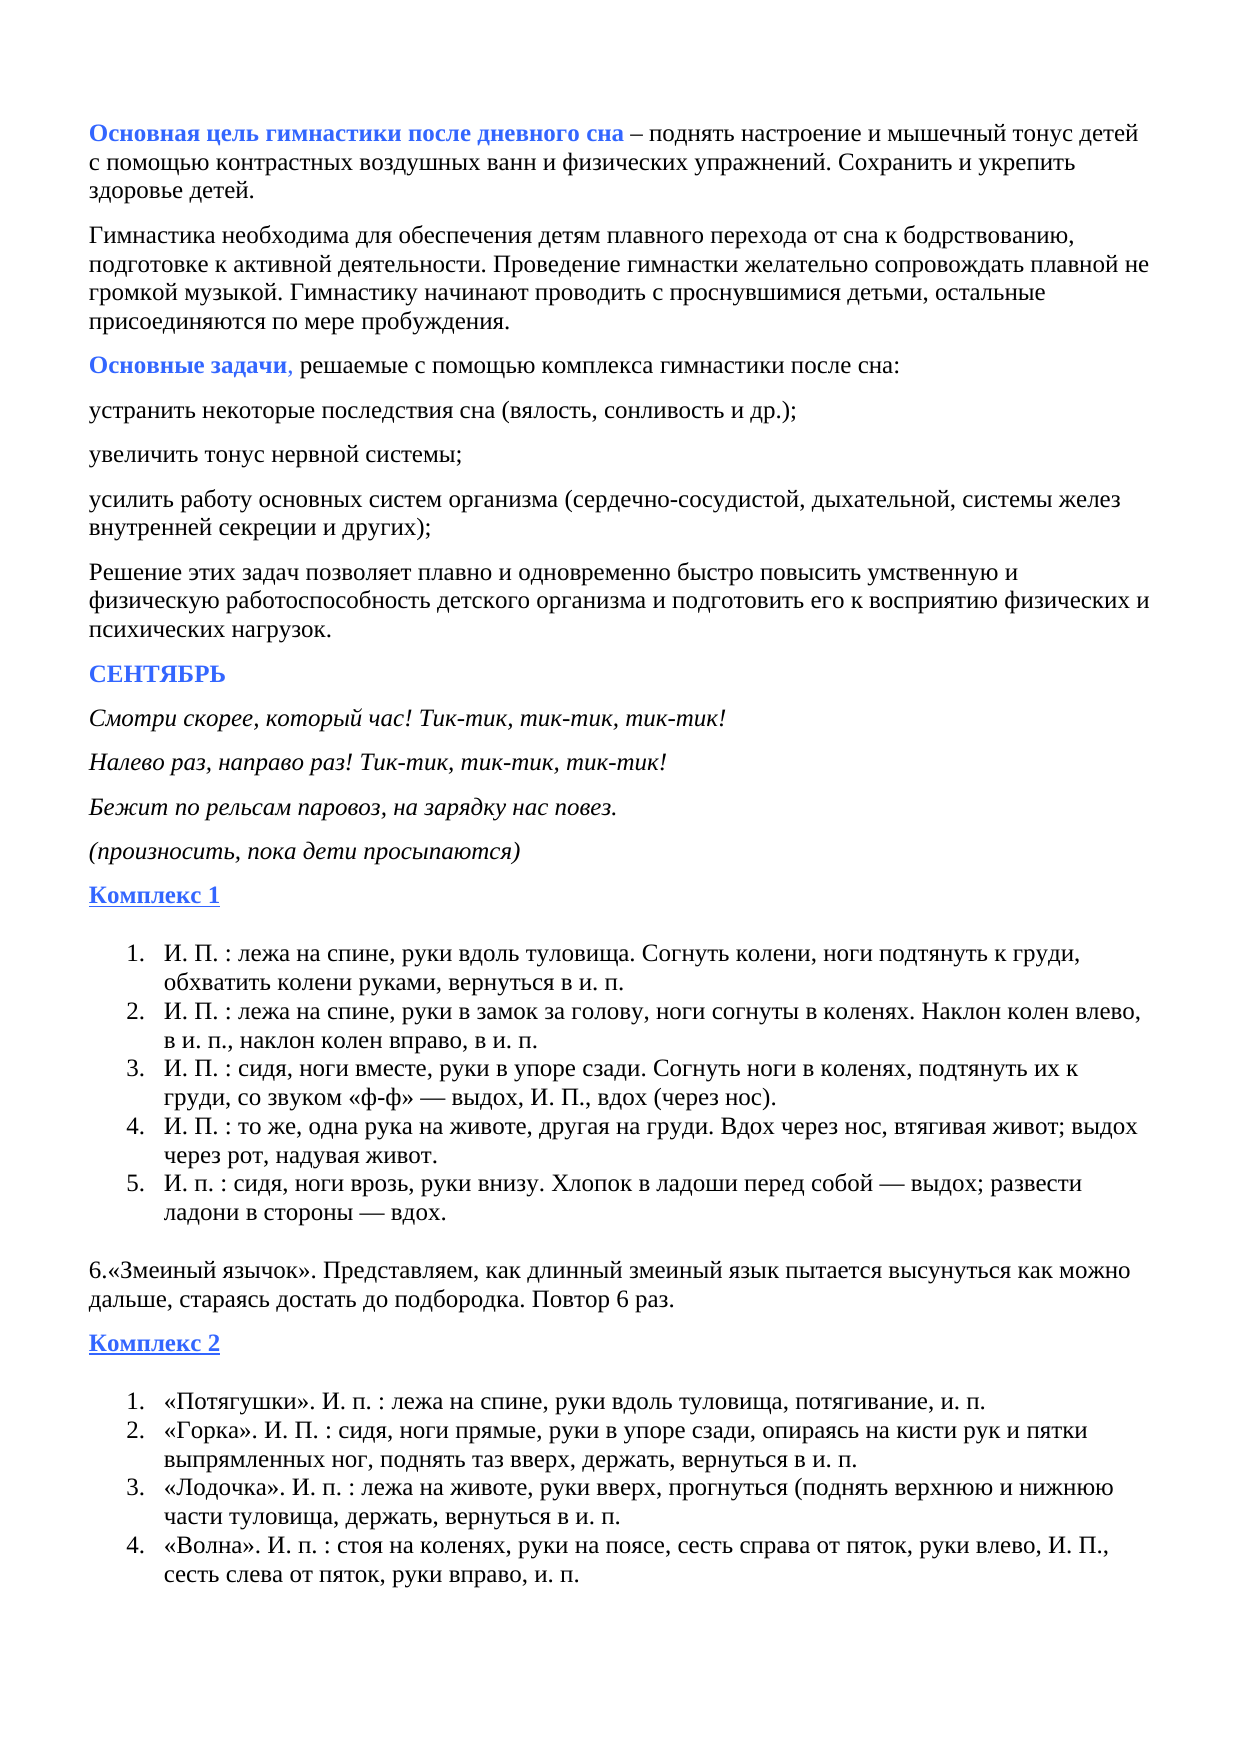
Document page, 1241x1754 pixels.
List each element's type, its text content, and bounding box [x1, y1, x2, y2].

list И. П. : то же, одна рука на животе, другая на груди. Вдох через нос, втягивая живот; выдох через рот, надувая живот. [126, 1111, 1152, 1168]
text Решение этих задач позволяет плавно и одновременно быстро повысить умственную и физическую работоспособность детского организма и подготовить его к восприятию физических и психических нагрузок. [89, 557, 1152, 643]
text Комплекс 1 [89, 881, 1152, 909]
text усилить работу основных систем организма (сердечно-сосудистой, дыхательной, системы желез внутренней секреции и других); [89, 484, 1152, 541]
text устранить некоторые последствия сна (вялость, сонливость и др.); [89, 395, 1152, 424]
list «Потягушки». И. п. : лежа на спине, руки вдоль туловища, потягивание, и. п. [126, 1386, 1152, 1415]
text увеличить тонус нервной системы; [89, 439, 1152, 468]
text Основная цель гимнастики после дневного сна – поднять настроение и мышечный тонус детей с помощью контрастных воздушных ванн и физических упражнений. Сохранить и укрепить здоровье детей. [89, 118, 1152, 204]
list «Волна». И. п. : стоя на коленях, руки на поясе, сесть справа от пяток, руки влево, И. П., сесть слева от пяток, руки вправо, и. п. [126, 1530, 1152, 1587]
text Налево раз, направо раз! Тик-тик, тик-тик, тик-тик! [89, 747, 1152, 776]
list И. П. : лежа на спине, руки вдоль туловища. Согнуть колени, ноги подтянуть к груди, обхватить колени руками, вернуться в и. п. [126, 938, 1152, 996]
text Смотри скорее, который час! Тик-тик, тик-тик, тик-тик! [89, 703, 1152, 732]
text 6.«Змеиный язычок». Представляем, как длинный змеиный язык пытается высунуться как можно дальше, стараясь достать до подбородка. Повтор 6 раз. [89, 1255, 1152, 1313]
text Бежит по рельсам паровоз, на зарядку нас повез. [89, 792, 1152, 821]
text СЕНТЯБРЬ [89, 659, 1152, 687]
list «Горка». И. П. : сидя, ноги прямые, руки в упоре сзади, опираясь на кисти рук и пятки выпрямленных ног, поднять таз вверх, держать, вернуться в и. п. [126, 1415, 1152, 1472]
list И. П. : лежа на спине, руки в замок за голову, ноги согнуты в коленях. Наклон колен влево, в и. п., наклон колен вправо, в и. п. [126, 996, 1152, 1053]
text Гимнастика необходима для обеспечения детям плавного перехода от сна к бодрствованию, подготовке к активной деятельности. Проведение гимнастки желательно сопровождать плавной не громкой музыкой. Гимнастику начинают проводить с проснувшимися детьми, остальные присоединяются по мере пробуждения. [89, 220, 1152, 335]
list И. п. : сидя, ноги врозь, руки внизу. Хлопок в ладоши перед собой — выдох; развести ладони в стороны — вдох. [126, 1168, 1152, 1226]
list И. П. : сидя, ноги вместе, руки в упоре сзади. Согнуть ноги в коленях, подтянуть их к груди, со звуком «ф-ф» — выдох, И. П., вдох (через нос). [126, 1053, 1152, 1111]
text (произносить, пока дети просыпаются) [89, 836, 1152, 865]
list «Лодочка». И. п. : лежа на животе, руки вверх, прогнуться (поднять верхнюю и нижнюю части туловища, держать, вернуться в и. п. [126, 1472, 1152, 1530]
text Комплекс 2 [89, 1328, 1152, 1357]
text Основные задачи, решаемые с помощью комплекса гимнастики после сна: [89, 351, 1152, 379]
